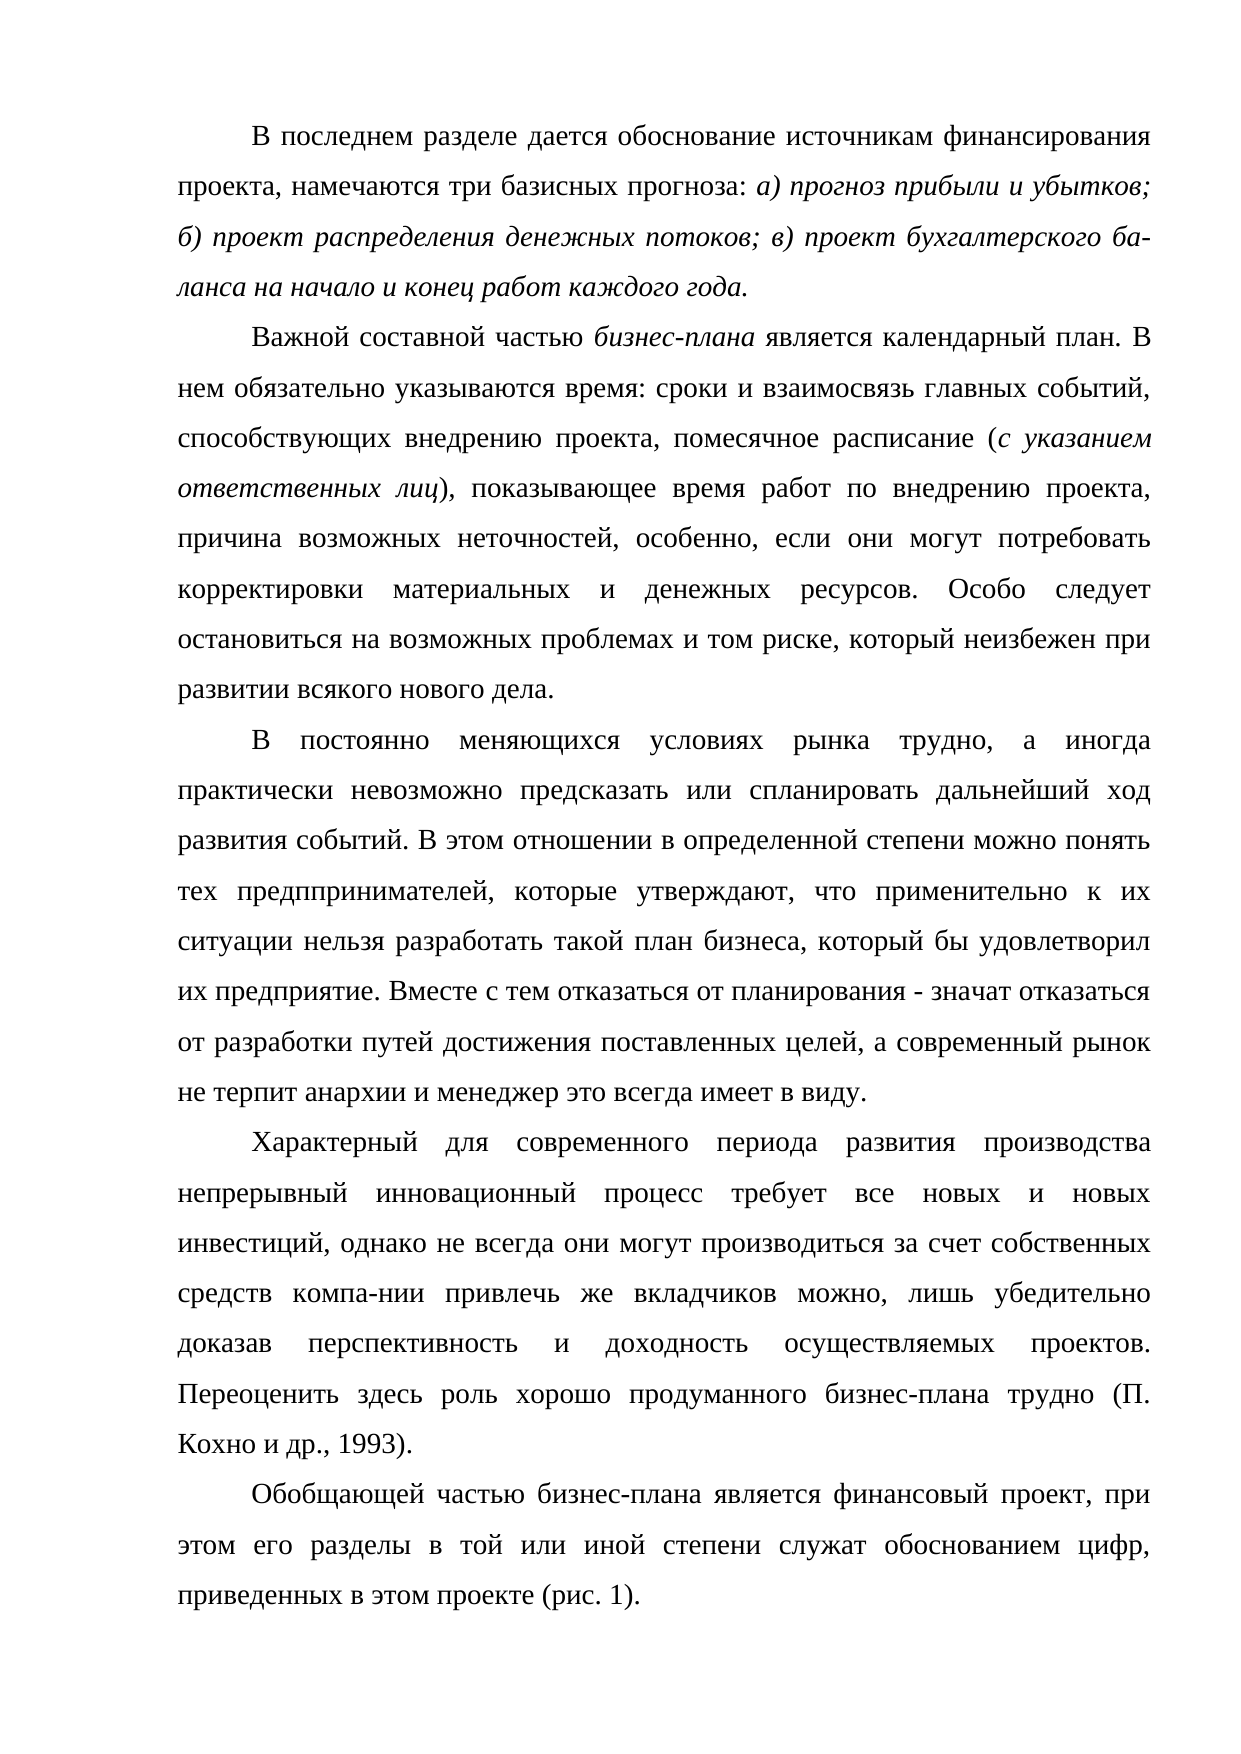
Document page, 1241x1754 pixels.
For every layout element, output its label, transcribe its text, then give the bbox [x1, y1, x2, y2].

text В постоянно меняющихся условиях рынка трудно, а иногда практически невозможно предсказать или спланировать дальнейший ход развития событий. В этом отношении в определенной степени можно понять тех предппринимателей, которые утверждают, что применительно к их ситуации нельзя разработать такой план бизнеса, который бы удовлетворил их предприятие. Вместе с тем отказаться от планирования - значат отказаться от разработки путей достижения поставленных целей, а современный рынок не терпит анархии и менеджер это всегда имеет в виду. [177, 722, 1152, 1108]
text Обобщающей частью бизнес-плана является финансовый проект, при этом его разделы в той или иной степени служат обоснованием цифр, приведенных в этом проекте (рис. 1). [177, 1477, 1152, 1611]
text Характерный для современного периода развития производства непрерывный инновационный процесс требует все новых и новых инвестиций, однако не всегда они могут производиться за счет собственных средств компа-нии привлечь же вкладчиков можно, лишь убедительно доказав перспективность и доходность осуществляемых проектов. Переоценить здесь роль хорошо продуманного бизнес-плана трудно (П. Кохно и др., 1993). [177, 1124, 1152, 1460]
text Важной составной частью бизнес-плана является календарный план. В нем обязательно указываются время: сроки и взаимосвязь главных событий, способствующих внедрению проекта, помесячное расписание (с указанием ответственных лиц), показывающее время работ по внедрению проекта, причина возможных неточностей, особенно, если они могут потребовать корректировки материальных и денежных ресурсов. Особо следует остановиться на возможных проблемах и том риске, который неизбежен при развитии всякого нового дела. [177, 319, 1152, 705]
text В последнем разделе дается обоснование источникам финансирования проекта, намечаются три базисных прогноза: а) прогноз прибыли и убытков; б) проект распределения денежных потоков; в) проект бухгалтерского ба-ланса на начало и конец работ каждого года. [177, 118, 1152, 303]
